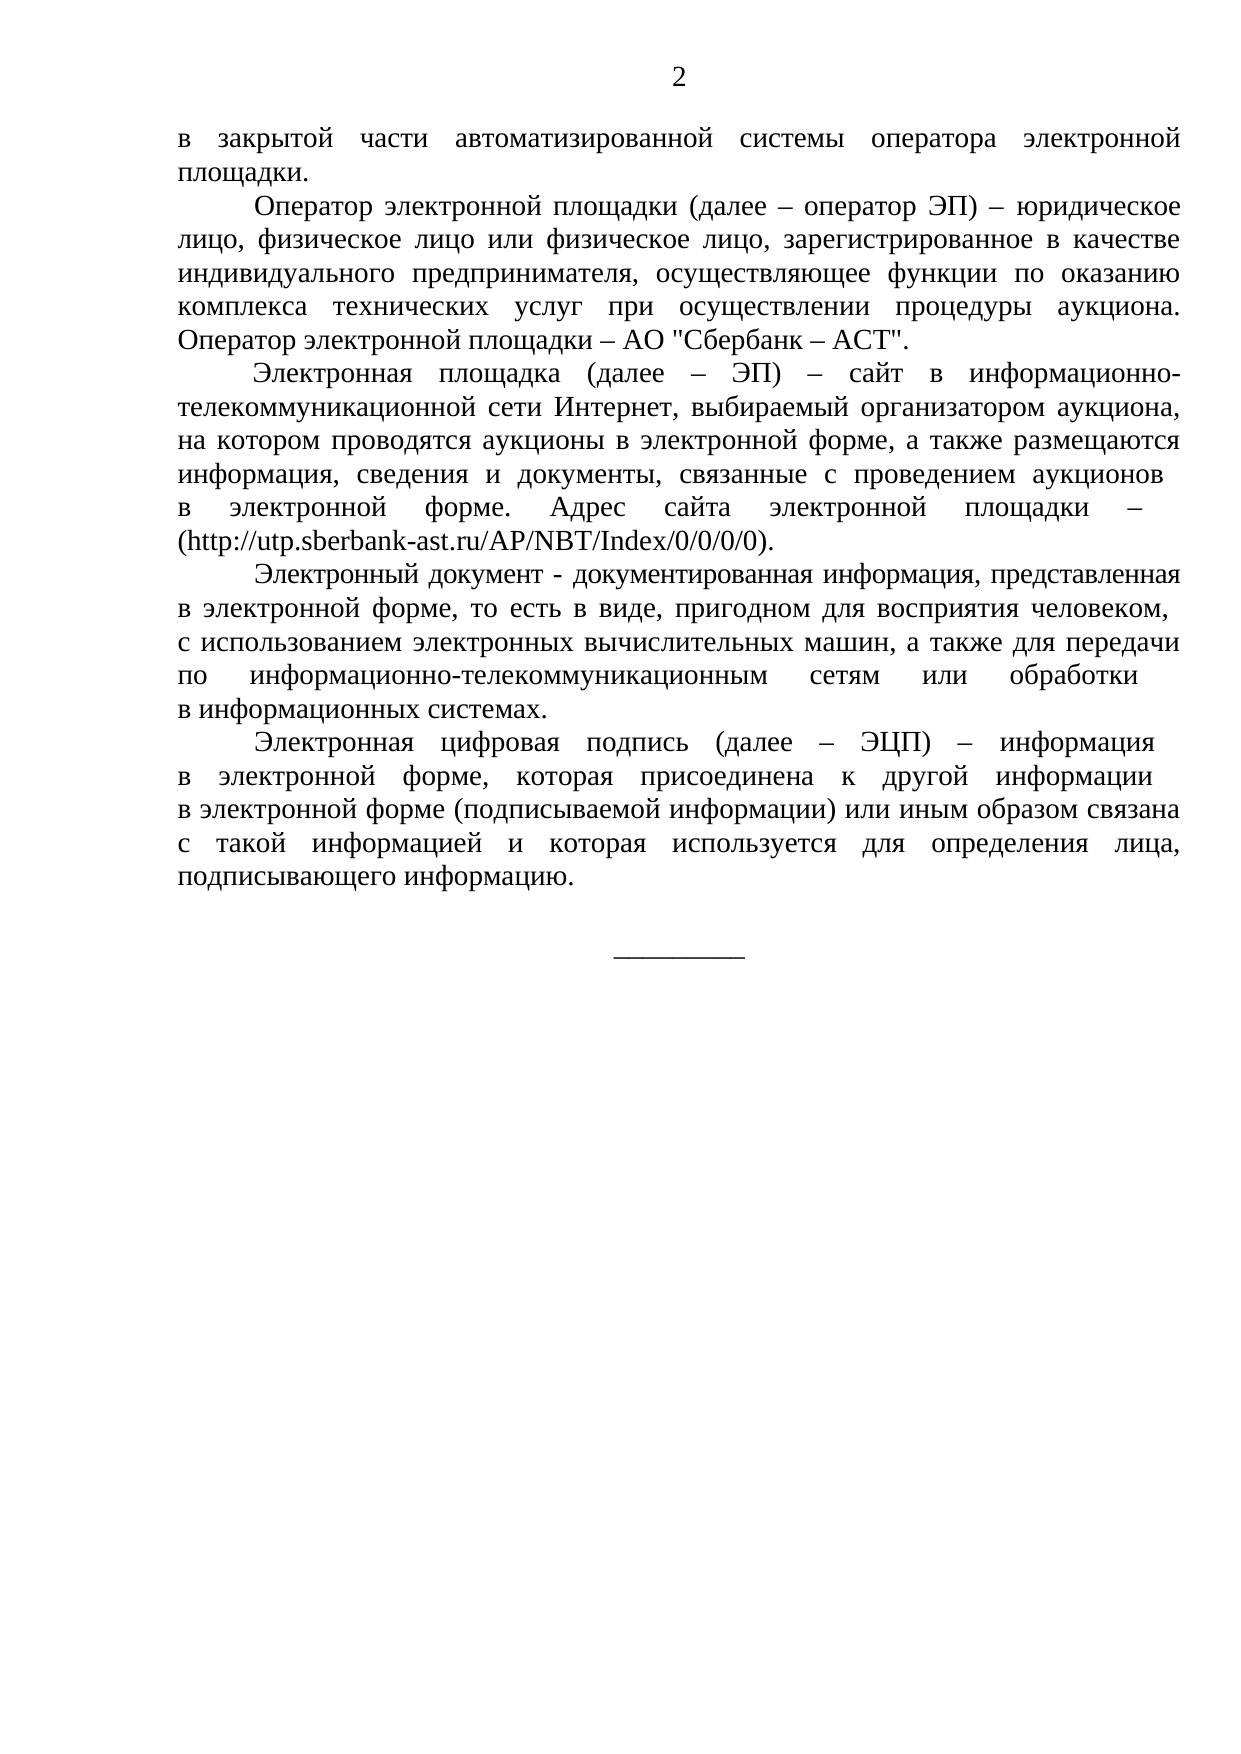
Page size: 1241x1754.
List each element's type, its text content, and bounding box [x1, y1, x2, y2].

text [177, 121, 1181, 188]
text Электронный документ - документированная информация, представленная в электронной форме, то есть в виде, пригодном для восприятия человеком, с использованием электронных вычислительных машин, а также для передачи по информационно-телекоммуникационным сетям или обработки в информационных системах. [177, 557, 1181, 724]
text Оператор электронной площадки (далее – оператор ЭП) – юридическое лицо, физическое лицо или физическое лицо, зарегистрированное в качестве индивидуального предпринимателя, осуществляющее функции по оказанию комплекса технических услуг при осуществлении процедуры аукциона. Оператор электронной площадки – АО "Сбербанк – АСТ". [177, 188, 1181, 355]
text Электронная цифровая подпись (далее – ЭЦП) – информация в электронной форме, которая присоединена к другой информации в электронной форме (подписываемой информации) или иным образом связана с такой информацией и которая используется для определения лица, подписывающего информацию. [177, 724, 1181, 892]
text _________ [177, 928, 1181, 961]
text Электронная площадка (далее – ЭП) – сайт в информационно-телекоммуникационной сети Интернет, выбираемый организатором аукциона, на котором проводятся аукционы в электронной форме, а также размещаются информация, сведения и документы, связанные с проведением аукционов в электронной форме. Адрес сайта электронной площадки – (http://utp.sberbank-ast.ru/AP/NBT/Index/0/0/0/0). [177, 355, 1181, 557]
